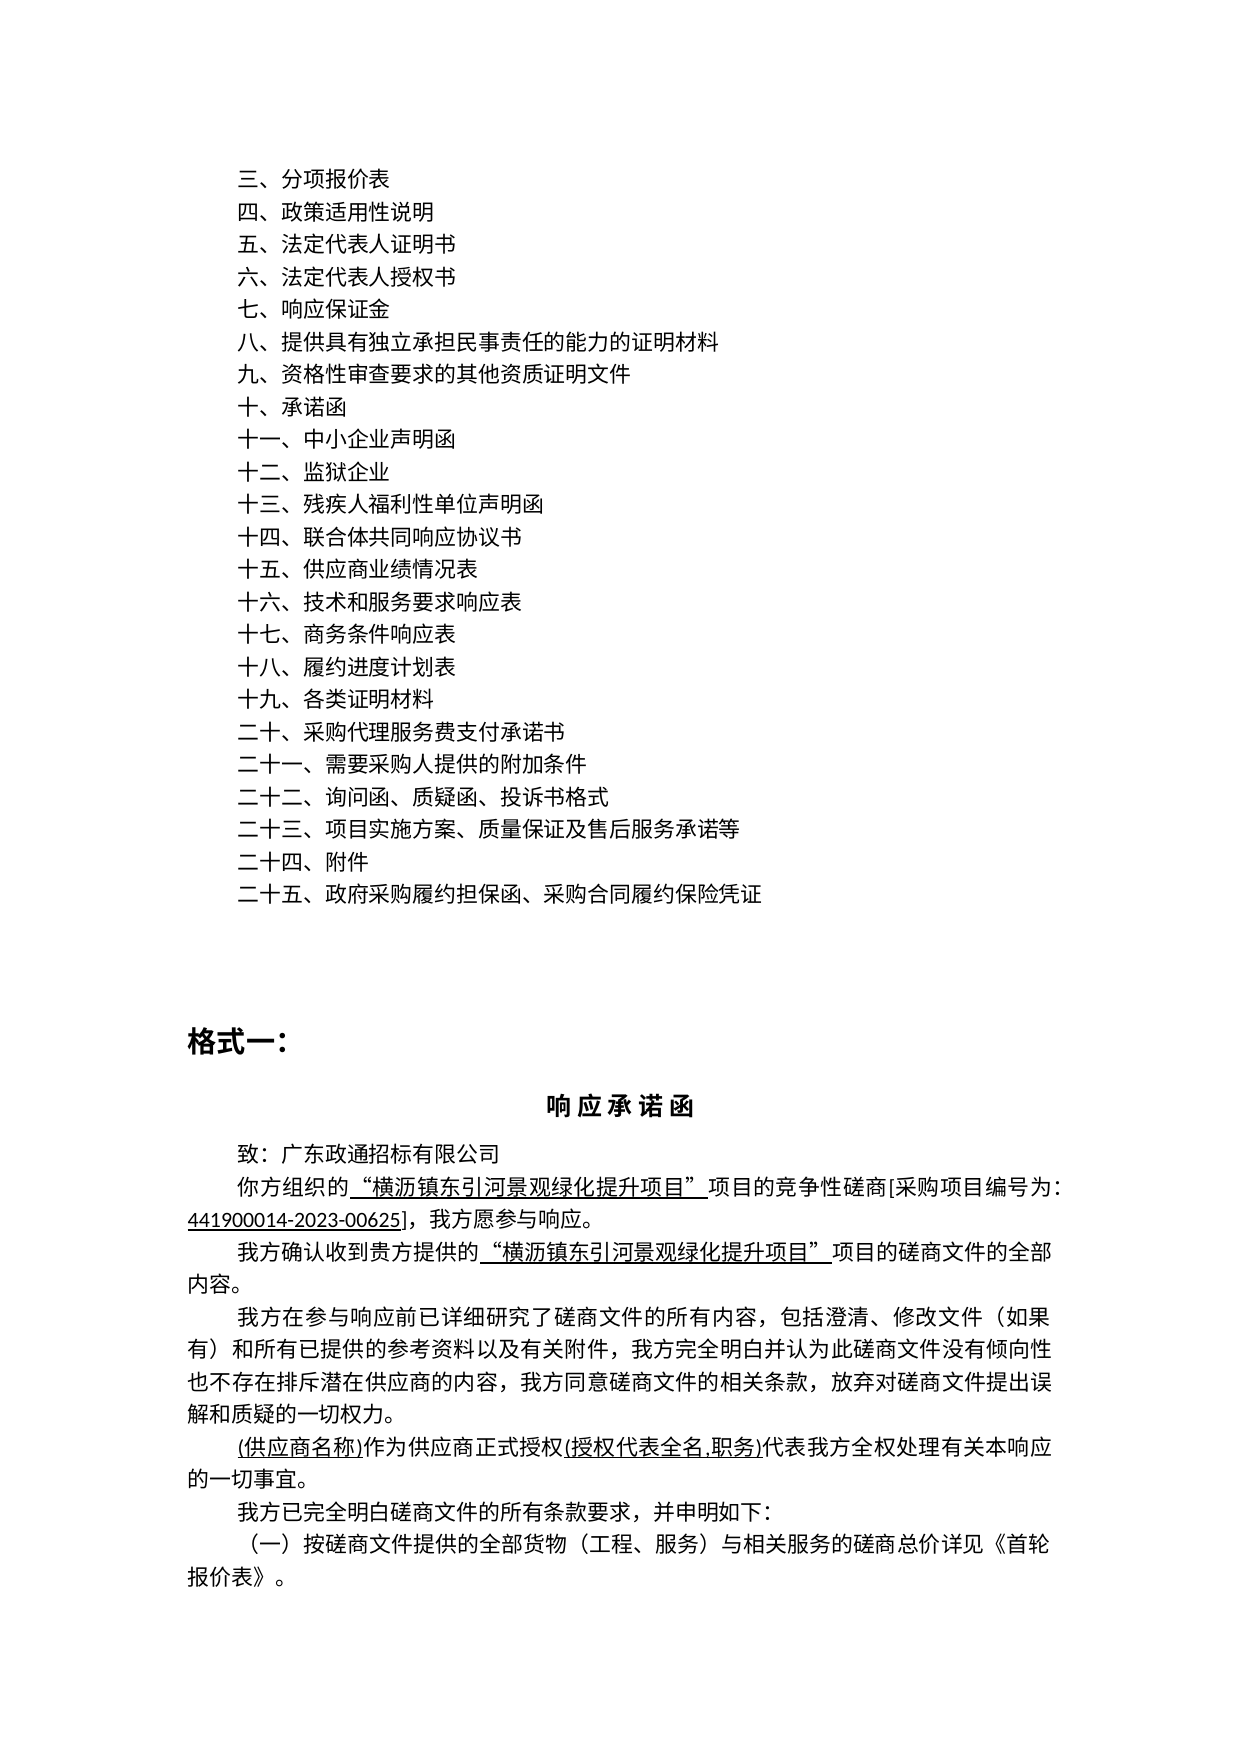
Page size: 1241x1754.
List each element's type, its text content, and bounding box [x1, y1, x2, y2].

text 六、法定代表人授权书 [187, 259, 1053, 292]
text 二十三、项目实施方案、质量保证及售后服务承诺等 [187, 812, 1053, 844]
text 七、响应保证金 [187, 292, 1053, 324]
text 十、承诺函 [187, 389, 1053, 422]
text 五、法定代表人证明书 [187, 227, 1053, 259]
text （一）按磋商文件提供的全部货物（工程、服务）与相关服务的磋商总价详见《首轮报价表》。 [187, 1527, 1053, 1592]
text 我方确认收到贵方提供的“横沥镇东引河景观绿化提升项目”项目的磋商文件的全部内容。 [187, 1234, 1053, 1299]
text 三、分项报价表 [187, 162, 1053, 194]
text 十六、技术和服务要求响应表 [187, 584, 1053, 617]
text 十八、履约进度计划表 [187, 649, 1053, 682]
text 十五、供应商业绩情况表 [187, 552, 1053, 584]
text 四、政策适用性说明 [187, 194, 1053, 227]
text 九、资格性审查要求的其他资质证明文件 [187, 357, 1053, 389]
text 我方已完全明白磋商文件的所有条款要求，并申明如下： [187, 1494, 1053, 1527]
text 二十二、询问函、质疑函、投诉书格式 [187, 779, 1053, 812]
text 致：广东政通招标有限公司 [187, 1137, 1053, 1169]
text 十七、商务条件响应表 [187, 617, 1053, 649]
text 八、提供具有独立承担民事责任的能力的证明材料 [187, 324, 1053, 357]
text 二十、采购代理服务费支付承诺书 [187, 714, 1053, 747]
text (供应商名称)作为供应商正式授权(授权代表全名,职务)代表我方全权处理有关本响应的一切事宜。 [187, 1429, 1053, 1494]
text 二十四、附件 [187, 844, 1053, 877]
text 十九、各类证明材料 [187, 682, 1053, 714]
text 响 应 承 诺 函 [187, 1072, 1053, 1137]
text 十四、联合体共同响应协议书 [187, 519, 1053, 552]
text 格式一： [187, 1007, 1053, 1072]
text 十二、监狱企业 [187, 454, 1053, 487]
text 十三、残疾人福利性单位声明函 [187, 487, 1053, 519]
text 十一、中小企业声明函 [187, 422, 1053, 454]
text 你方组织的“横沥镇东引河景观绿化提升项目”项目的竞争性磋商[采购项目编号为：441900014-2023-00625]，我方愿参与响应。 [187, 1169, 1053, 1234]
text 二十五、政府采购履约担保函、采购合同履约保险凭证 [187, 877, 1053, 909]
text 我方在参与响应前已详细研究了磋商文件的所有内容，包括澄清、修改文件（如果有）和所有已提供的参考资料以及有关附件，我方完全明白并认为此磋商文件没有倾向性，也不存在排斥潜在供应商的内容，我方同意磋商文件的相关条款，放弃对磋商文件提出误解和质疑的一切权力。 [187, 1299, 1053, 1429]
text 二十一、需要采购人提供的附加条件 [187, 747, 1053, 779]
